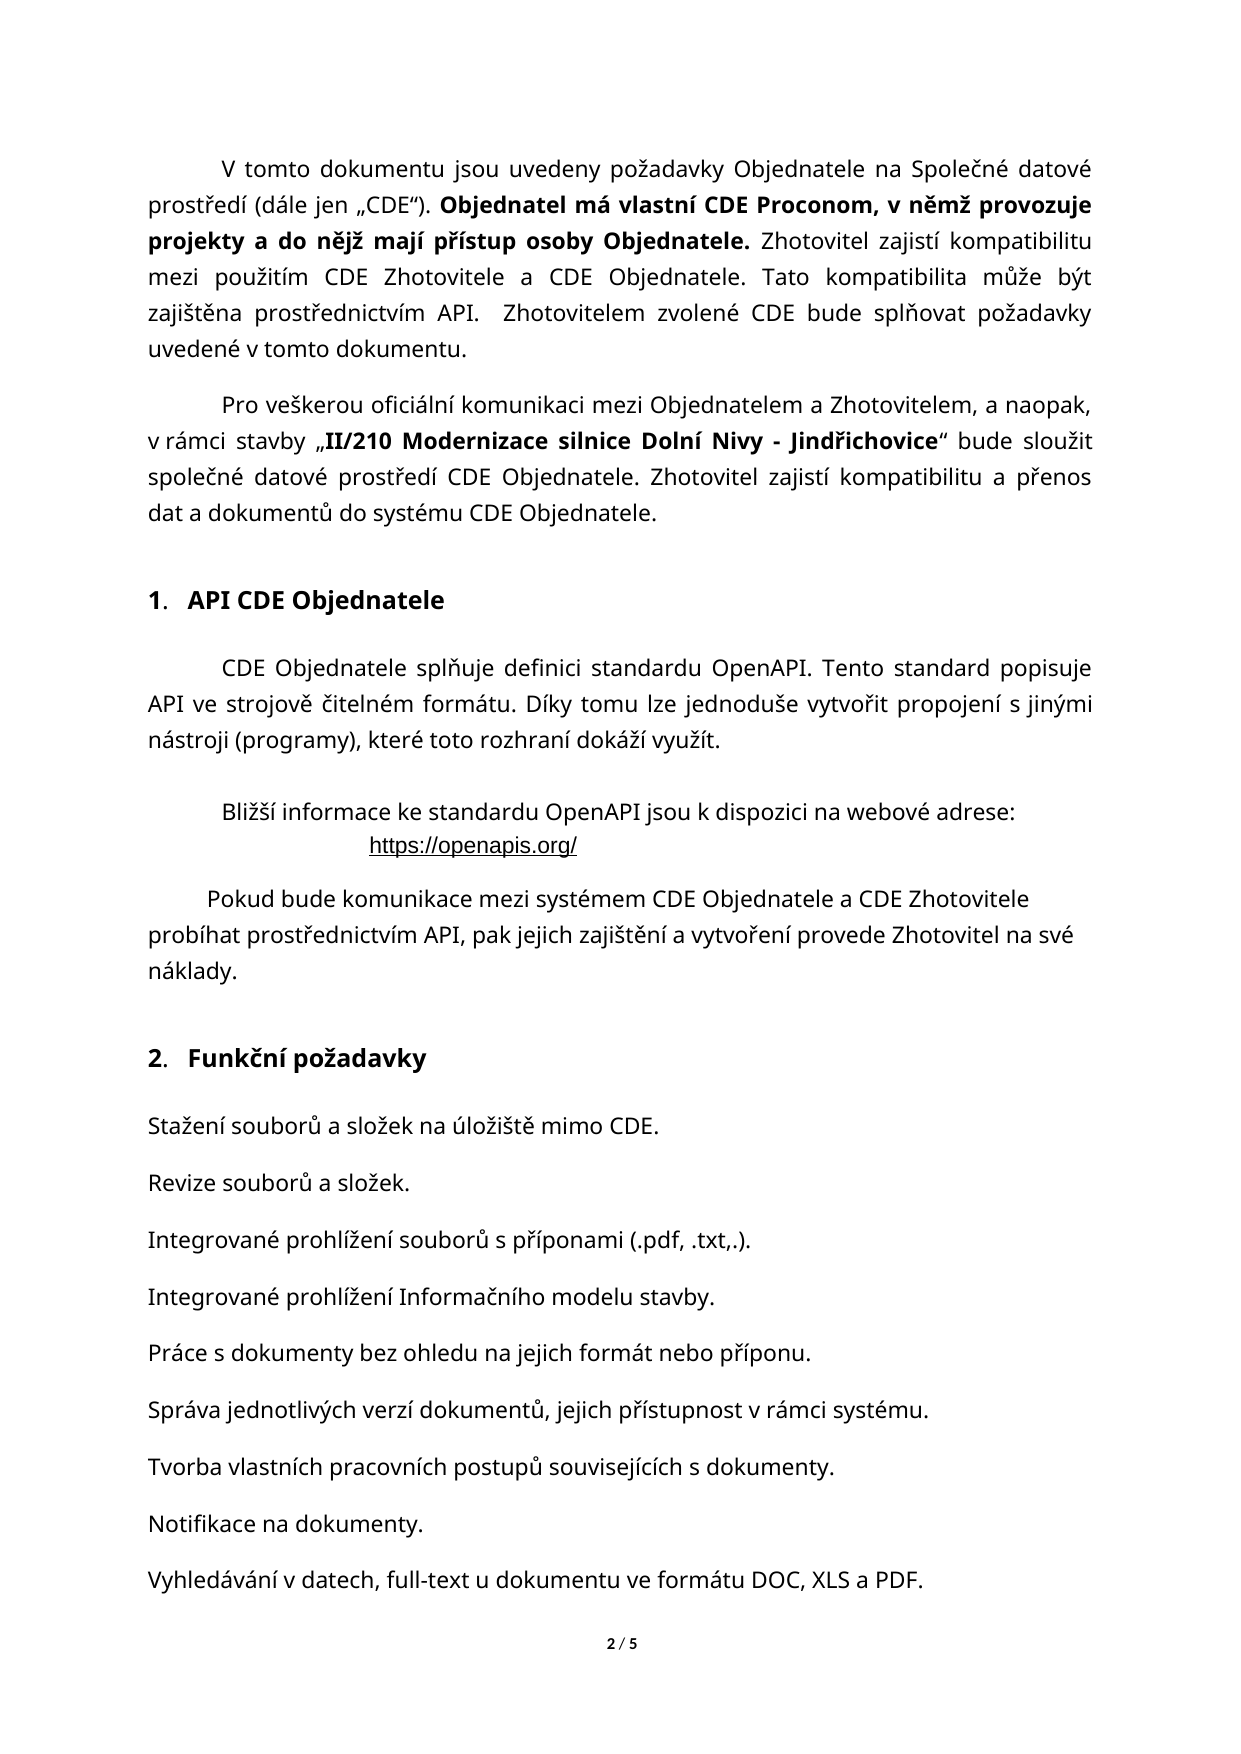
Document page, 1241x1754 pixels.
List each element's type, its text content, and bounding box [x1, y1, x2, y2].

text Vyhledávání v datech, full-text u dokumentu ve formátu DOC, XLS a PDF. [148, 1564, 1093, 1596]
text Práce s dokumenty bez ohledu na jejich formát nebo příponu. [148, 1337, 1093, 1369]
text Bližší informace ke standardu OpenAPI jsou k dispozici na webové adrese: [148, 796, 1093, 827]
text Notifikace na dokumenty. [148, 1508, 1093, 1539]
text Integrované prohlížení Informačního modelu stavby. [148, 1281, 1093, 1312]
subtitle 2. Funkční požadavky [148, 1041, 1093, 1075]
subtitle 1. API CDE Objednatele [148, 583, 1093, 617]
text Pro veškerou oficiální komunikaci mezi Objednatelem a Zhotovitelem, a naopak, v rámci stavby „II/210 Modernizace silnice Dolní Nivy - Jindřichovice“ bude sloužit společné datové prostředí CDE Objednatele. Zhotovitel zajistí kompatibilitu a přenos dat a dokumentů do systému CDE Objednatele. [148, 389, 1093, 528]
text CDE Objednatele splňuje definici standardu OpenAPI. Tento standard popisuje API ve strojově čitelném formátu. Díky tomu lze jednoduše vytvořit propojení s jinými nástroji (programy), které toto rozhraní dokáží využít. [148, 652, 1093, 756]
text Stažení souborů a složek na úložiště mimo CDE. [148, 1110, 1093, 1142]
text V tomto dokumentu jsou uvedeny požadavky Objednatele na Společné datové prostředí (dále jen „CDE“). Objednatel má vlastní CDE Proconom, v němž provozuje projekty a do nějž mají přístup osoby Objednatele. Zhotovitel zajistí kompatibilitu mezi použitím CDE Zhotovitele a CDE Objednatele. Tato kompatibilita může být zajištěna prostřednictvím API. Zhotovitelem zvolené CDE bude splňovat požadavky uvedené v tomto dokumentu. [148, 153, 1093, 364]
text Revize souborů a složek. [148, 1167, 1093, 1198]
text Správa jednotlivých verzí dokumentů, jejich přístupnost v rámci systému. [148, 1394, 1093, 1425]
text Tvorba vlastních pracovních postupů souvisejících s dokumenty. [148, 1451, 1093, 1482]
text Pokud bude komunikace mezi systémem CDE Objednatele a CDE Zhotovitele probíhat prostřednictvím API, pak jejich zajištění a vytvoření provede Zhotovitel na své náklady. [148, 883, 1093, 986]
text Integrované prohlížení souborů s příponami (.pdf, .txt,.). [148, 1224, 1093, 1255]
text https://openapis.org/ [148, 832, 1093, 858]
